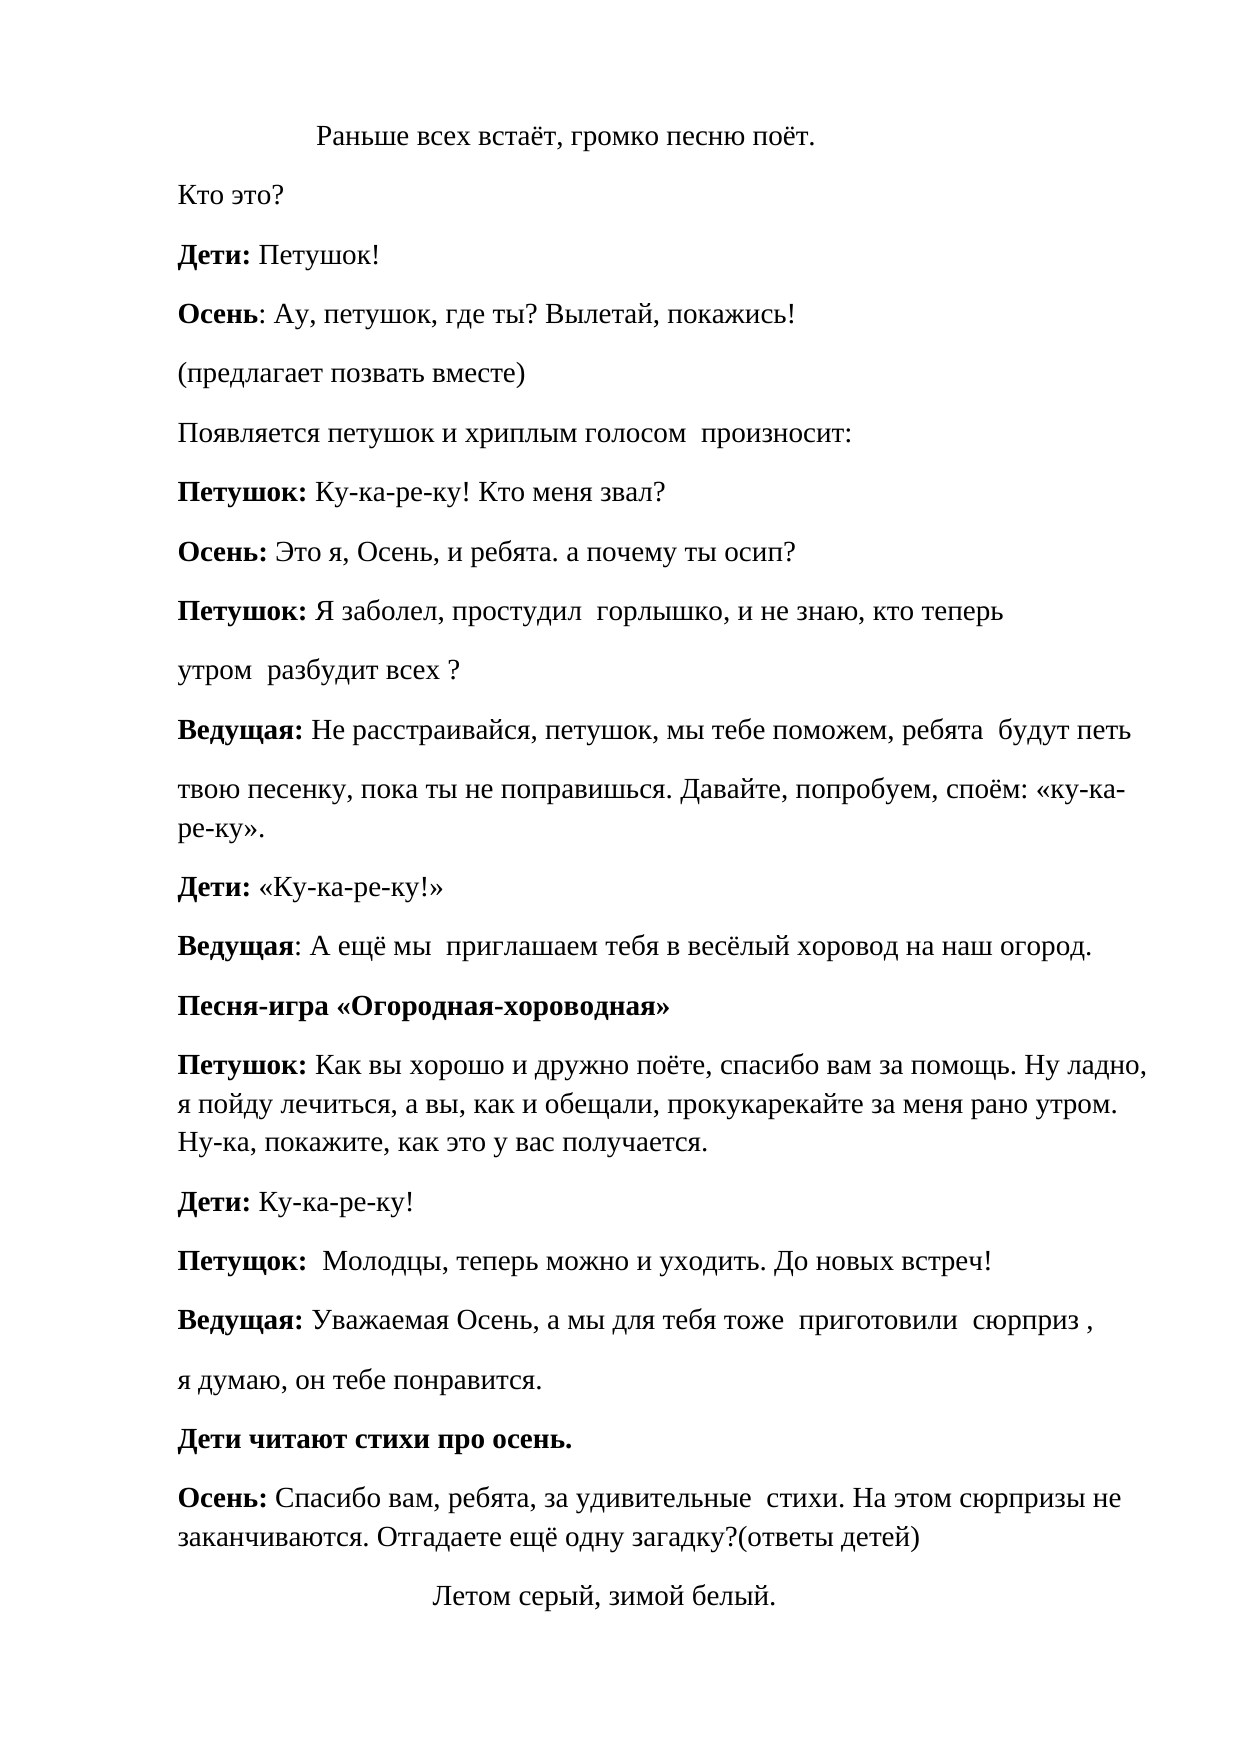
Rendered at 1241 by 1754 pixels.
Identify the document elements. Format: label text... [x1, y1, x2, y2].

text (предлагает позвать вместе) [177, 356, 1152, 389]
text Дети: «Ку-ка-ре-ку!» [177, 869, 1152, 903]
text Осень: Это я, Осень, и ребята. а почему ты осип? [177, 534, 1152, 567]
text Ведущая: А ещё мы приглашаем тебя в весёлый хоровод на наш огород. [177, 928, 1152, 962]
text Осень: Спасибо вам, ребята, за удивительные стихи. На этом сюрпризы не заканчиваются. Отгадаете ещё одну загадку?(ответы детей) [177, 1481, 1152, 1553]
text твою песенку, пока ты не поправишься. Давайте, попробуем, споём: «ку-ка-ре-ку». [177, 771, 1152, 843]
text Петушок: Ку-ка-ре-ку! Кто меня звал? [177, 474, 1152, 508]
text Кто это? [177, 177, 1152, 211]
text Дети: Ку-ка-ре-ку! [177, 1184, 1152, 1217]
text Петушок: Я заболел, простудил горлышко, и не знаю, кто теперь [177, 593, 1152, 627]
text Петушок: Как вы хорошо и дружно поёте, спасибо вам за помощь. Ну ладно, я пойду лечиться, а вы, как и обещали, прокукарекайте за меня рано утром. Ну-ка, покажите, как это у вас получается. [177, 1047, 1152, 1158]
text Летом серый, зимой белый. [177, 1578, 1152, 1612]
text Ведущая: Уважаемая Осень, а мы для тебя тоже приготовили сюрприз , [177, 1302, 1152, 1336]
text Появляется петушок и хриплым голосом произносит: [177, 415, 1152, 448]
text Дети: Петушок! [177, 237, 1152, 270]
text Песня-игра «Огородная-хороводная» [177, 988, 1152, 1021]
text Ведущая: Не расстраивайся, петушок, мы тебе поможем, ребята будут петь [177, 712, 1152, 745]
text утром разбудит всех ? [177, 652, 1152, 686]
text Раньше всех встаёт, громко песню поёт. [177, 118, 1152, 152]
text Петущок: Молодцы, теперь можно и уходить. До новых встреч! [177, 1243, 1152, 1277]
text я думаю, он тебе понравится. [177, 1362, 1152, 1395]
text Дети читают стихи про осень. [177, 1421, 1152, 1455]
text Осень: Ау, петушок, где ты? Вылетай, покажись! [177, 296, 1152, 330]
